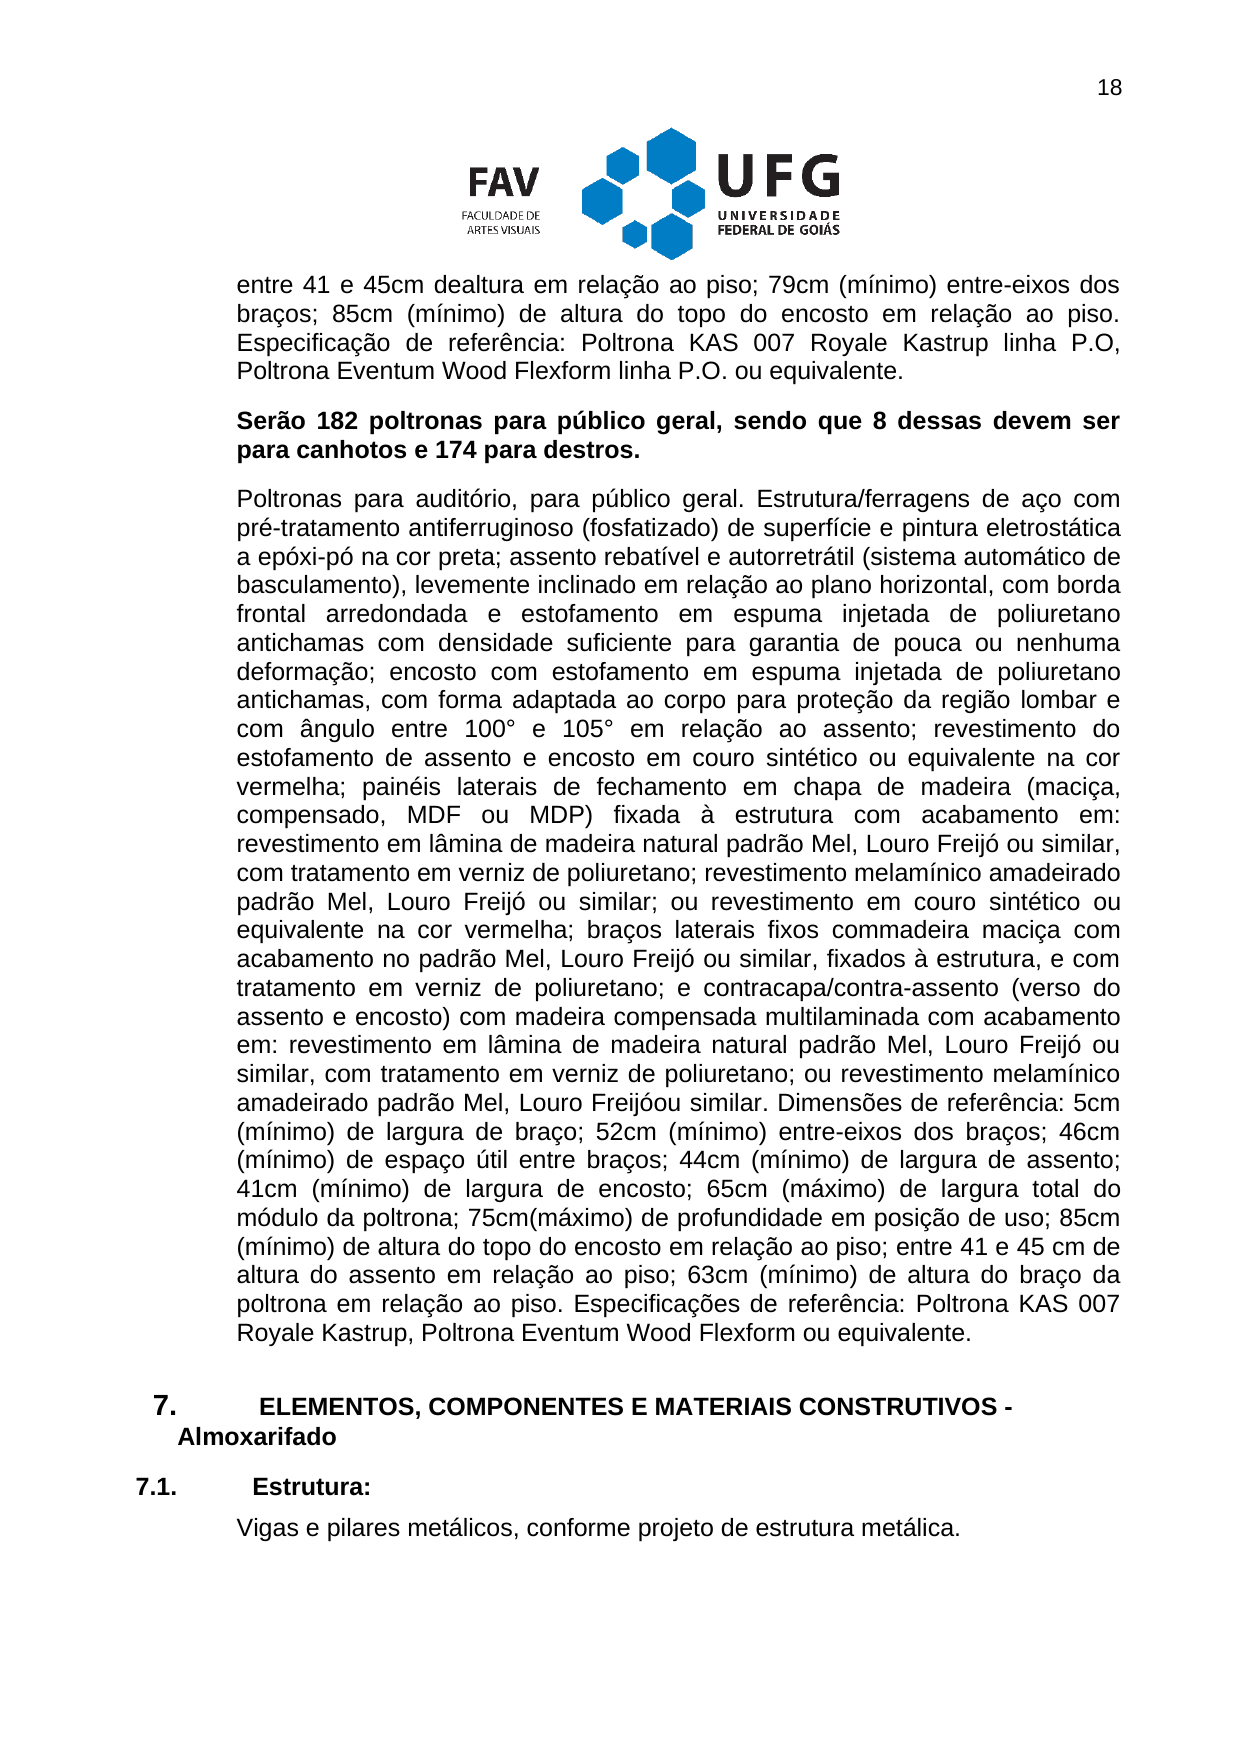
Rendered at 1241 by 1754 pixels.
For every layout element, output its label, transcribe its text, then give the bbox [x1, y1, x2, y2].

text Poltronas para auditório, para público geral. Estrutura/ferragens de aço com pré-tratamento antiferruginoso (fosfatizado) de superfície e pintura eletrostática a epóxi-pó na cor preta; assento rebatível e autorretrátil (sistema automático de basculamento), levemente inclinado em relação ao plano horizontal, com borda frontal arredondada e estofamento em espuma injetada de poliuretano antichamas com densidade suficiente para garantia de pouca ou nenhuma deformação; encosto com estofamento em espuma injetada de poliuretano antichamas, com forma adaptada ao corpo para proteção da região lombar e com ângulo entre 100° e 105° em relação ao assento; revestimento do estofamento de assento e encosto em couro sintético ou equivalente na cor vermelha; painéis laterais de fechamento em chapa de madeira (maciça, compensado, MDF ou MDP) fixada à estrutura com acabamento em: revestimento em lâmina de madeira natural padrão Mel, Louro Freijó ou similar, com tratamento em verniz de poliuretano; revestimento melamínico amadeirado padrão Mel, Louro Freijó ou similar; ou revestimento em couro sintético ou equivalente na cor vermelha; braços laterais fixos commadeira maciça com acabamento no padrão Mel, Louro Freijó ou similar, fixados à estrutura, e com tratamento em verniz de poliuretano; e contracapa/contra-assento (verso do assento e encosto) com madeira compensada multilaminada com acabamento em: revestimento em lâmina de madeira natural padrão Mel, Louro Freijó ou similar, com tratamento em verniz de poliuretano; ou revestimento melamínico amadeirado padrão Mel, Louro Freijóou similar. Dimensões de referência: 5cm (mínimo) de largura de braço; 52cm (mínimo) entre-eixos dos braços; 46cm (mínimo) de espaço útil entre braços; 44cm (mínimo) de largura de assento; 41cm (mínimo) de largura de encosto; 65cm (máximo) de largura total do módulo da poltrona; 75cm(máximo) de profundidade em posição de uso; 85cm (mínimo) de altura do topo do encosto em relação ao piso; entre 41 e 45 cm de altura do assento em relação ao piso; 63cm (mínimo) de altura do braço da poltrona em relação ao piso. Especificações de referência: Poltrona KAS 007 Royale Kastrup, Poltrona Eventum Wood Flexform ou equivalente. [236, 484, 1122, 1347]
subtitle ELEMENTOS, COMPONENTES E MATERIAIS CONSTRUTIVOS - Almoxarifado [177, 1388, 1122, 1451]
subtitle Estrutura: [177, 1472, 1122, 1500]
picture [426, 125, 873, 267]
text Vigas e pilares metálicos, conforme projeto de estrutura metálica. [236, 1513, 1122, 1542]
text Serão 182 poltronas para público geral, sendo que 8 dessas devem ser para canhotos e 174 para destros. [236, 406, 1122, 463]
